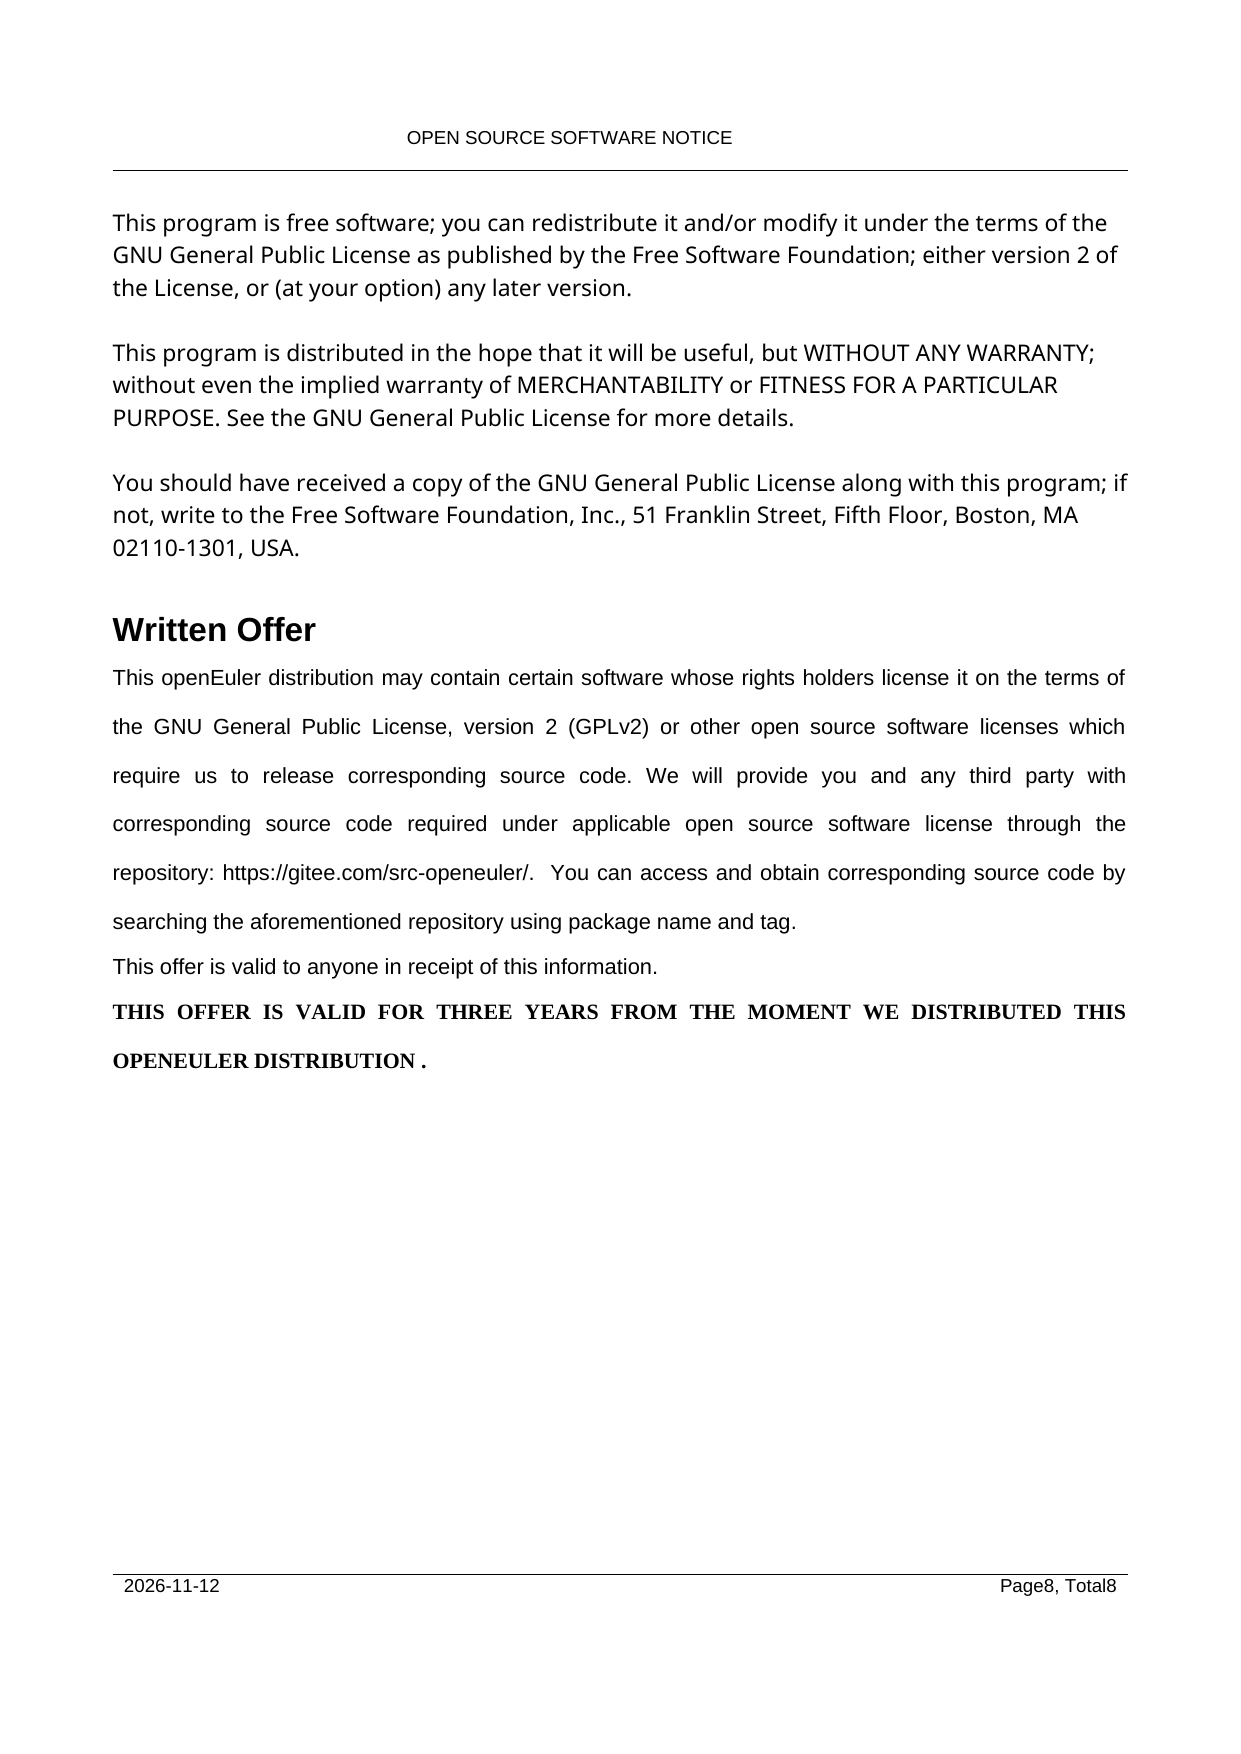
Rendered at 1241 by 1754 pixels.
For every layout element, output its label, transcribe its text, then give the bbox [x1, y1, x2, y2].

text This offer is valid to anyone in receipt of this information. [112, 950, 1128, 983]
text THIS OFFER IS VALID FOR THREE YEARS FROM THE MOMENT WE DISTRIBUTED THIS OPENEULER DISTRIBUTION . [112, 995, 1128, 1077]
text This openEuler distribution may contain certain software whose rights holders license it on the terms of the GNU General Public License, version 2 (GPLv2) or other open source software licenses which require us to release corresponding source code. We will provide you and any third party with corresponding source code required under applicable open source software license through the repository: https://gitee.com/src-openeuler/. You can access and obtain corresponding source code by searching the aforementioned repository using package name and tag. [112, 661, 1128, 938]
text This program is distributed in the hope that it will be useful, but WITHOUT ANY WARRANTY; without even the implied warranty of MERCHANTABILITY or FITNESS FOR A PARTICULAR PURPOSE. See the GNU General Public License for more details. [112, 336, 1128, 434]
text You should have received a copy of the GNU General Public License along with this program; if not, write to the Free Software Foundation, Inc., 51 Franklin Street, Fifth Floor, Boston, MA 02110-1301, USA. [112, 466, 1128, 596]
text Written Offer [112, 596, 1128, 661]
text This program is free software; you can redistribute it and/or modify it under the terms of the GNU General Public License as published by the Free Software Foundation; either version 2 of the License, or (at your option) any later version. [112, 206, 1128, 304]
